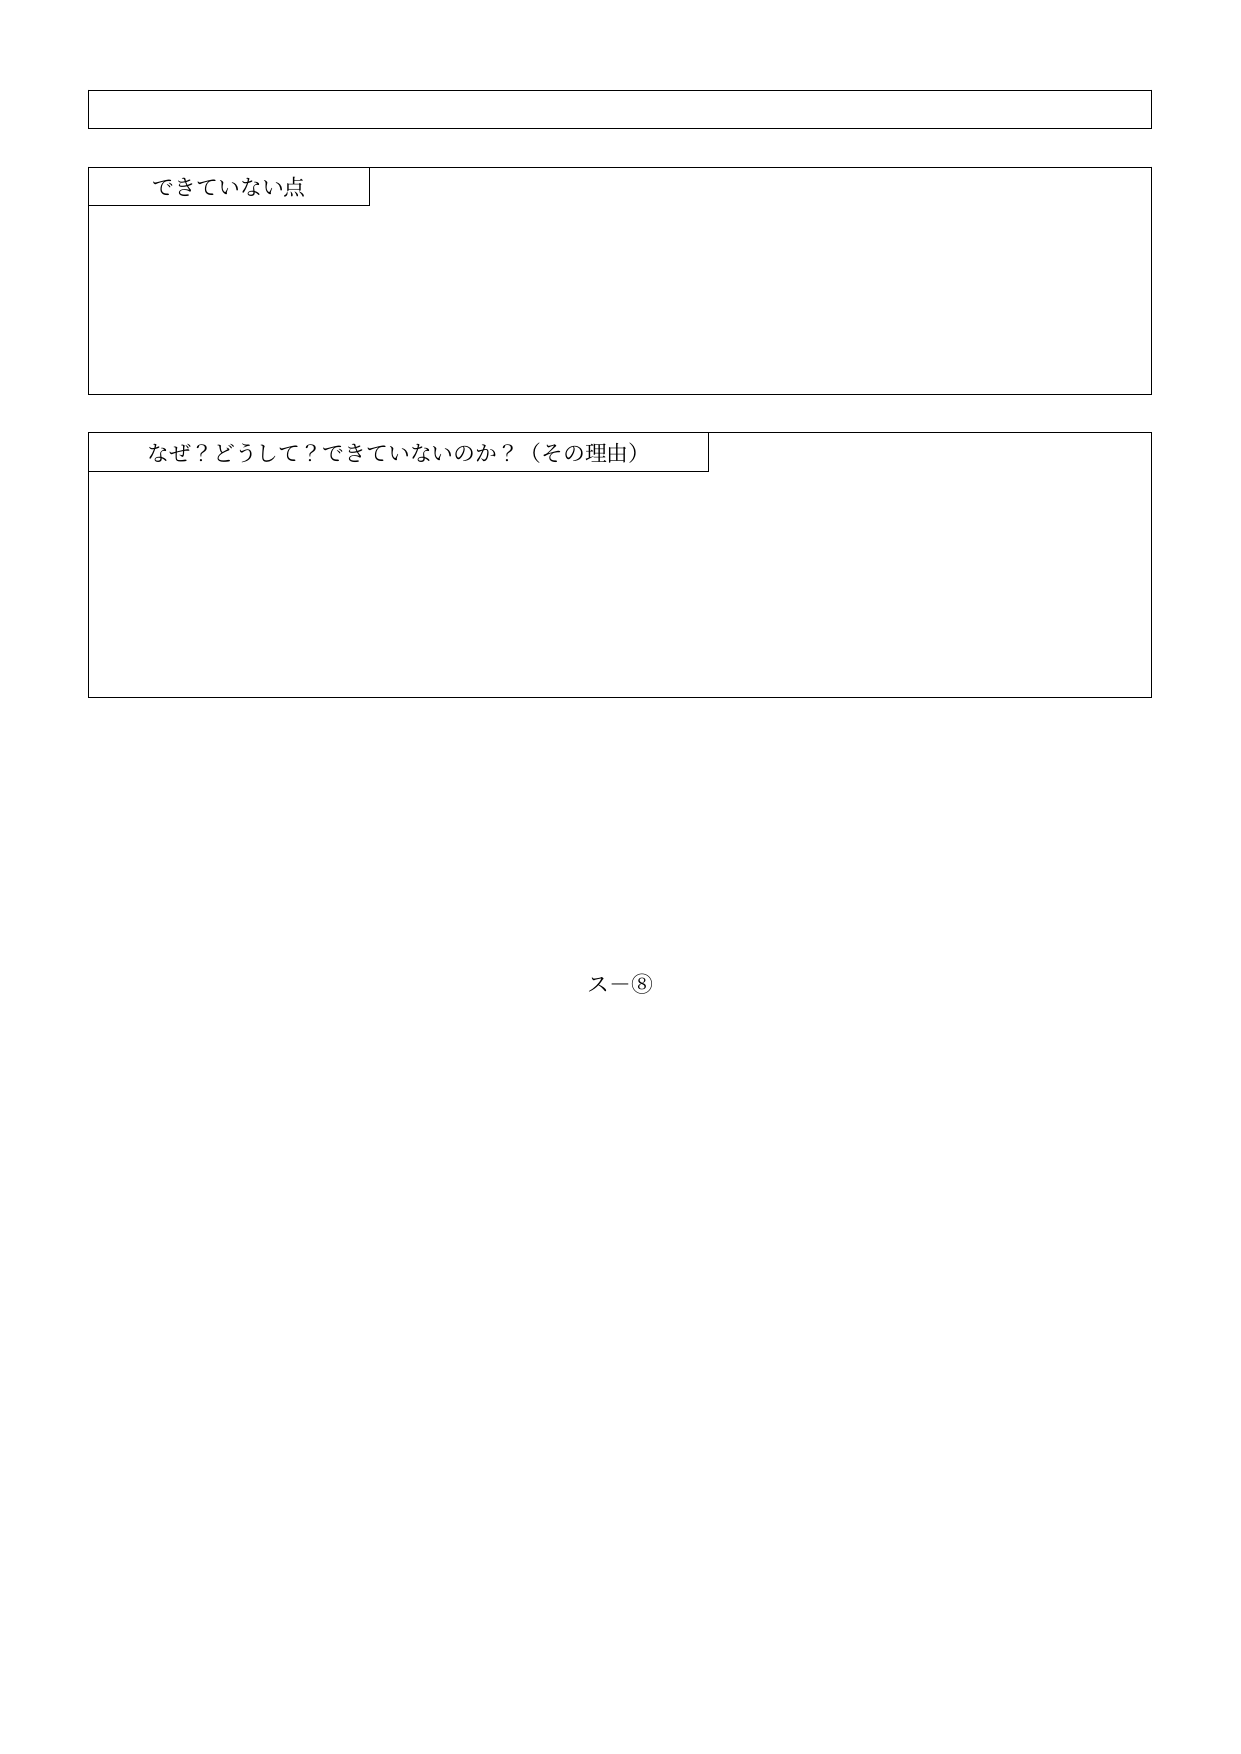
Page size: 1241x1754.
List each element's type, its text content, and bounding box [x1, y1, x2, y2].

table_header できていない点 [89, 168, 369, 205]
table_cell [89, 205, 1151, 394]
table_header [709, 433, 1151, 471]
table_header なぜ？どうして？できていないのか？（その理由） [89, 433, 708, 471]
table_cell [89, 91, 1151, 128]
table_cell [89, 471, 1151, 697]
table_header [370, 168, 1151, 205]
